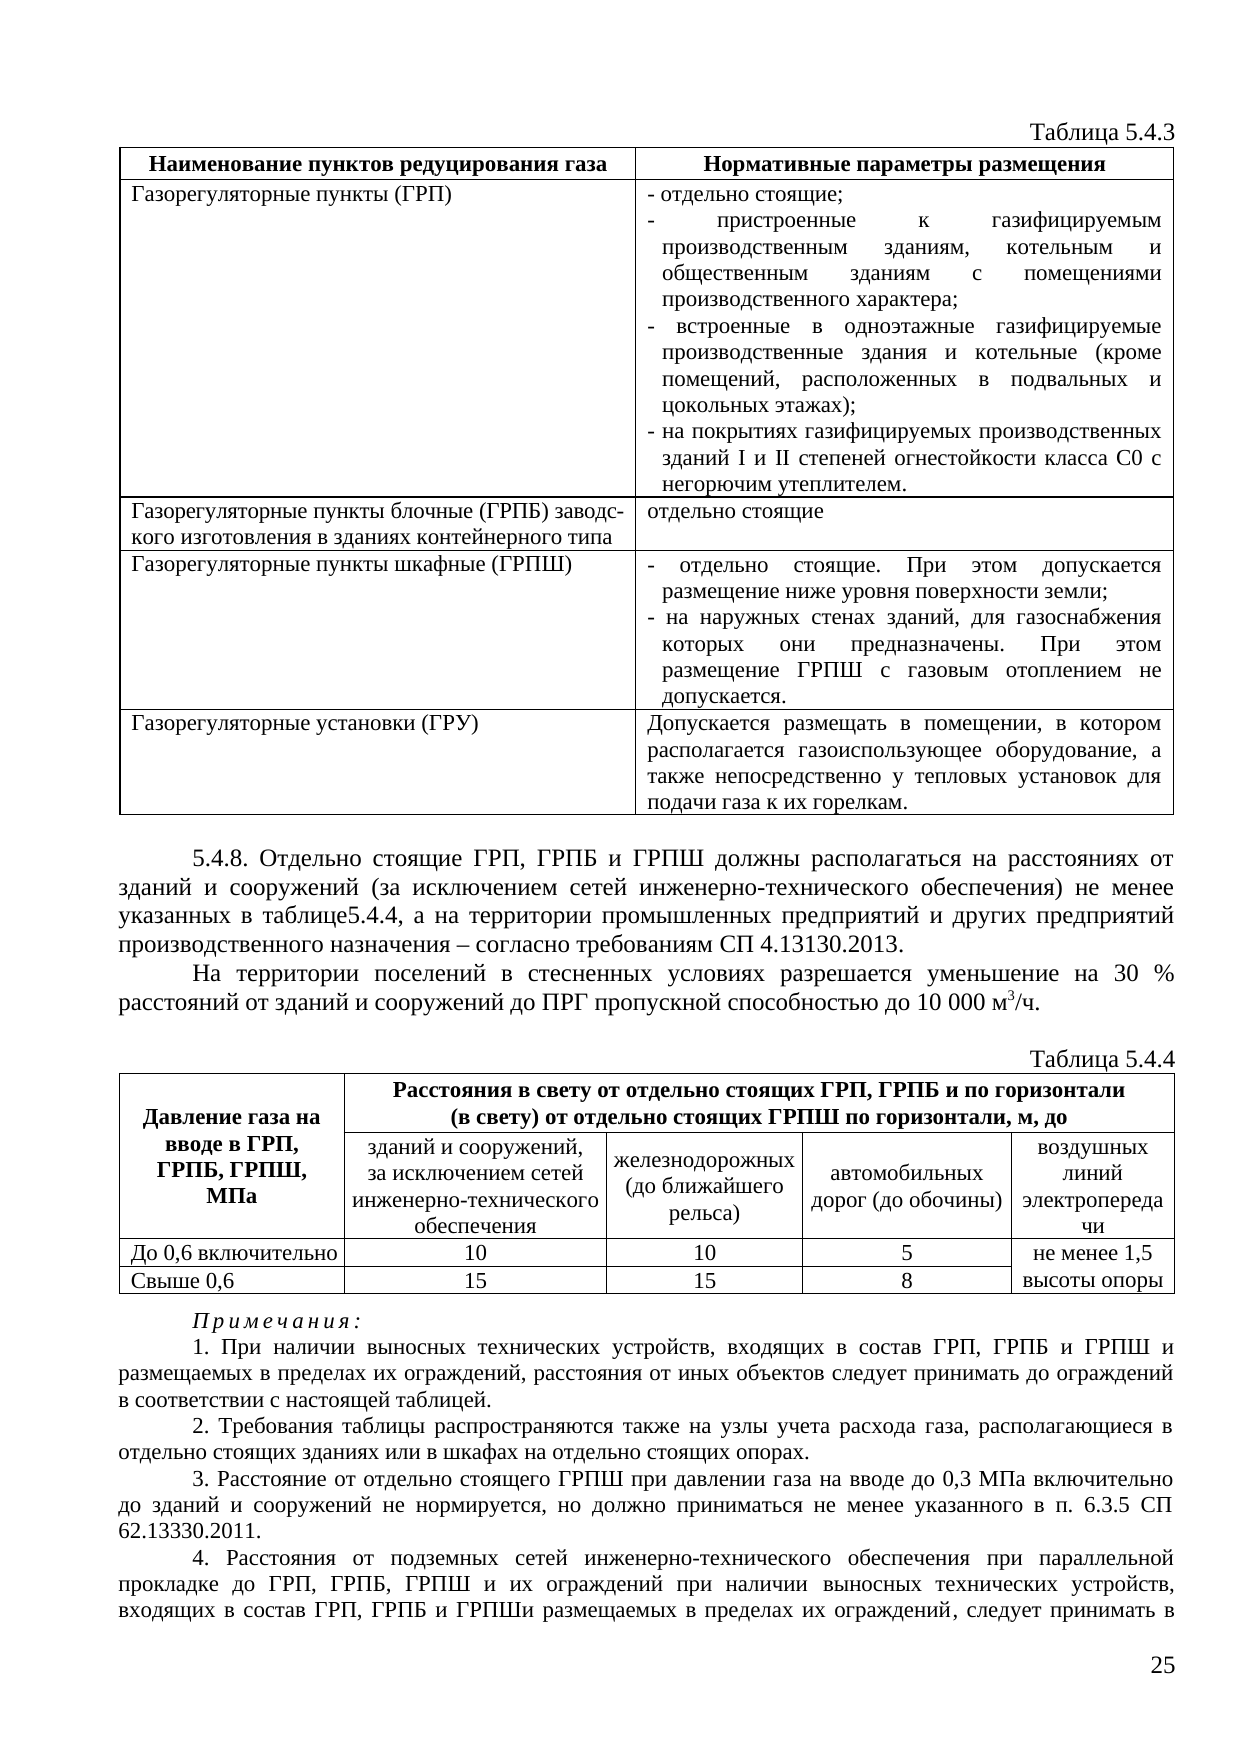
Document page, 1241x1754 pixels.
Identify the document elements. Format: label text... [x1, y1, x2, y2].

table_cell не менее 1,5 высоты опоры [1012, 1239, 1174, 1293]
table_header Расстояния в свету от отдельно стоящих ГРП, ГРПБ и по горизонтали (в свету) от отдельно стоящих ГРПШ по горизонтали, м, до [345, 1074, 1174, 1132]
table_cell 5 [803, 1239, 1011, 1266]
text Таблица 5.4.4 [118, 1044, 1175, 1073]
table_cell 15 [345, 1267, 606, 1293]
table_cell отдельно стоящие [636, 498, 1173, 549]
text 1. При наличии выносных технических устройств, входящих в состав ГРП, ГРПБ и ГРПШ и размещаемых в пределах их ограждений, расстояния от иных объектов следует принимать до ограждений в соответствии с настоящей таблицей. [118, 1333, 1175, 1412]
table_cell Газорегуляторные пункты блочные (ГРПБ) заводс-кого изготовления в зданиях контейнерного типа [121, 498, 635, 549]
table_cell Газорегуляторные пункты шкафные (ГРПШ) [121, 551, 635, 709]
table_cell 10 [345, 1239, 606, 1266]
table_cell Допускается размещать в помещении, в котором располагается газоиспользующее оборудование, а также непосредственно у тепловых установок для подачи газа к их горелкам. [636, 710, 1173, 814]
text 3. Расстояние от отдельно стоящего ГРПШ при давлении газа на вводе до 0,3 МПа включительно до зданий и сооружений не нормируется, но должно приниматься не менее указанного в п. 6.3.5 СП 62.13330.2011. [118, 1465, 1175, 1544]
table_cell воздушных линий электропередачи [1012, 1133, 1174, 1238]
text 5.4.8. Отдельно стоящие ГРП, ГРПБ и ГРПШ должны располагаться на расстояниях от зданий и сооружений (за исключением сетей инженерно-технического обеспечения) не менее указанных в таблице5.4.4, а на территории промышленных предприятий и других предприятий производственного назначения – согласно требованиям СП 4.13130.2013. [118, 844, 1175, 958]
table_cell До 0,6 включительно [120, 1239, 344, 1266]
text Таблица 5.4.3 [118, 118, 1175, 147]
table_cell зданий и сооружений, за исключением сетей инженерно-технического обеспечения [345, 1133, 606, 1238]
text На территории поселений в стесненных условиях разрешается уменьшение на 30 % расстояний от зданий и сооружений до ПРГ пропускной способностью до 10 000 м3/ч. [118, 958, 1175, 1015]
table_cell 15 [607, 1267, 802, 1293]
table_cell Газорегуляторные пункты (ГРП) [121, 180, 635, 496]
text 2. Требования таблицы распространяются также на узлы учета расхода газа, располагающиеся в отдельно стоящих зданиях или в шкафах на отдельно стоящих опорах. [118, 1412, 1175, 1465]
table_cell 10 [607, 1239, 802, 1266]
table_cell автомобильных дорог (до обочины) [803, 1133, 1011, 1238]
text Примечания: [118, 1307, 1175, 1333]
table_header Наименование пунктов редуцирования газа [121, 148, 635, 179]
table_cell - отдельно стоящие. При этом допускается размещение ниже уровня поверхности земли; - на наружных стенах зданий, для газоснабжения которых они предназначены. При этом размещение ГРПШ с газовым отоплением не допускается. [636, 551, 1173, 709]
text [118, 1544, 1175, 1623]
table_cell железнодорожных (до ближайшего рельса) [607, 1133, 802, 1238]
table_header Давление газа на вводе в ГРП, ГРПБ, ГРПШ, МПа [120, 1074, 344, 1238]
table_cell 8 [803, 1267, 1011, 1293]
table_header Нормативные параметры размещения [636, 148, 1173, 179]
table_cell Газорегуляторные установки (ГРУ) [121, 710, 635, 814]
table_cell - отдельно стоящие; - пристроенные к газифицируемым производственным зданиям, котельным и общественным зданиям с помещениями производственного характера; - встроенные в одноэтажные газифицируемые производственные здания и котельные (кроме помещений, расположенных в подвальных и цокольных этажах); - на покрытиях газифицируемых производственных зданий I и II степеней огнестойкости класса С0 с негорючим утеплителем. [636, 180, 1173, 496]
table_cell Свыше 0,6 [120, 1267, 344, 1293]
